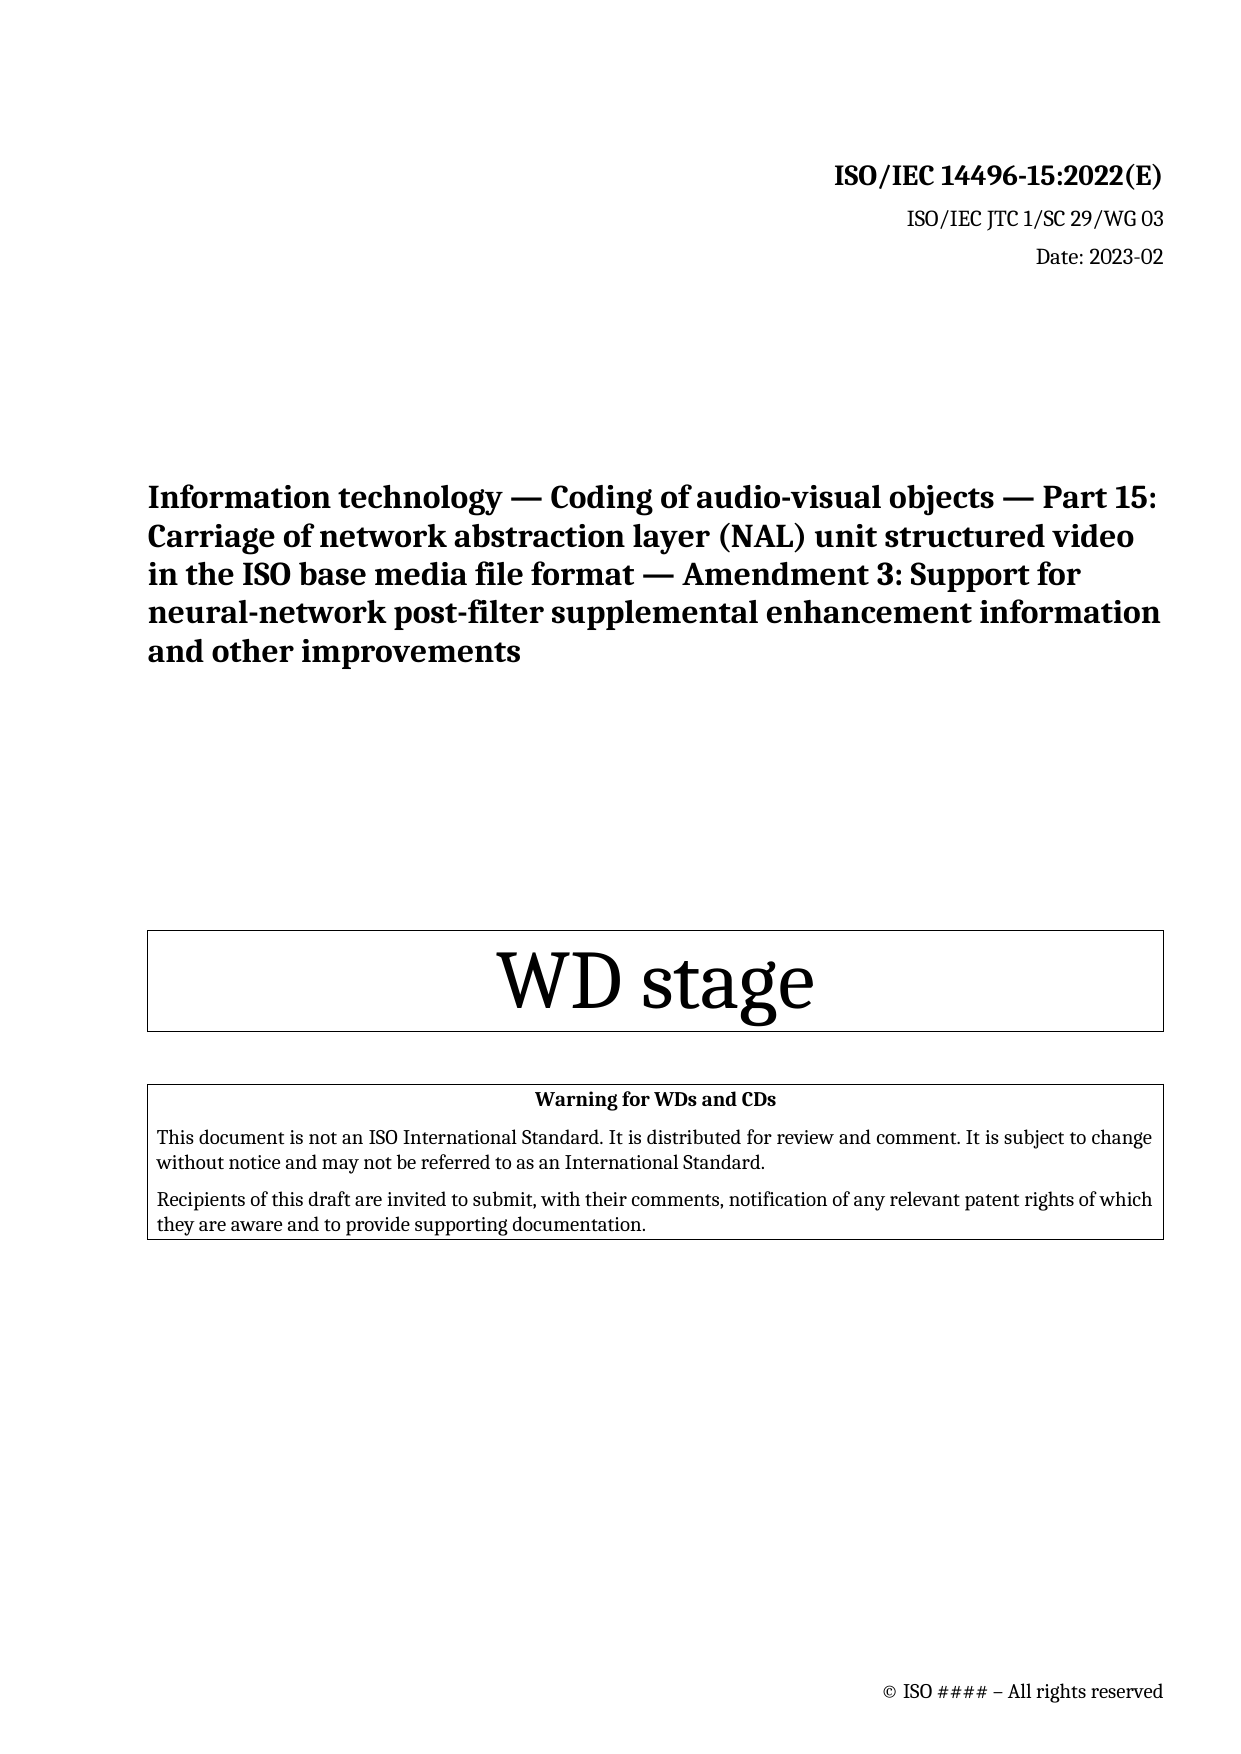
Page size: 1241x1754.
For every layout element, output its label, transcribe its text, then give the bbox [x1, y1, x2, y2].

text This document is not an ISO International Standard. It is distributed for review and comment. It is subject to change without notice and may not be referred to as an International Standard. [148, 1121, 1163, 1174]
text ISO/IEC 14496-15:2022(E) [148, 159, 1163, 193]
text Date: 2023-02 [148, 244, 1163, 271]
text WD stage [148, 931, 1163, 1031]
text Recipients of this draft are invited to submit, with their comments, notification of any relevant patent rights of which they are aware and to provide supporting documentation. [148, 1184, 1163, 1239]
text Information technology — Coding of audio-visual objects — Part 15: Carriage of network abstraction layer (NAL) unit structured video in the ISO base media file format — Amendment 3: Support for neural-network post-filter supplemental enhancement information and other improvements [148, 479, 1163, 671]
text Warning for WDs and CDs [148, 1085, 1163, 1112]
text ISO/IEC JTC 1/SC 29/WG 03 [148, 205, 1163, 232]
